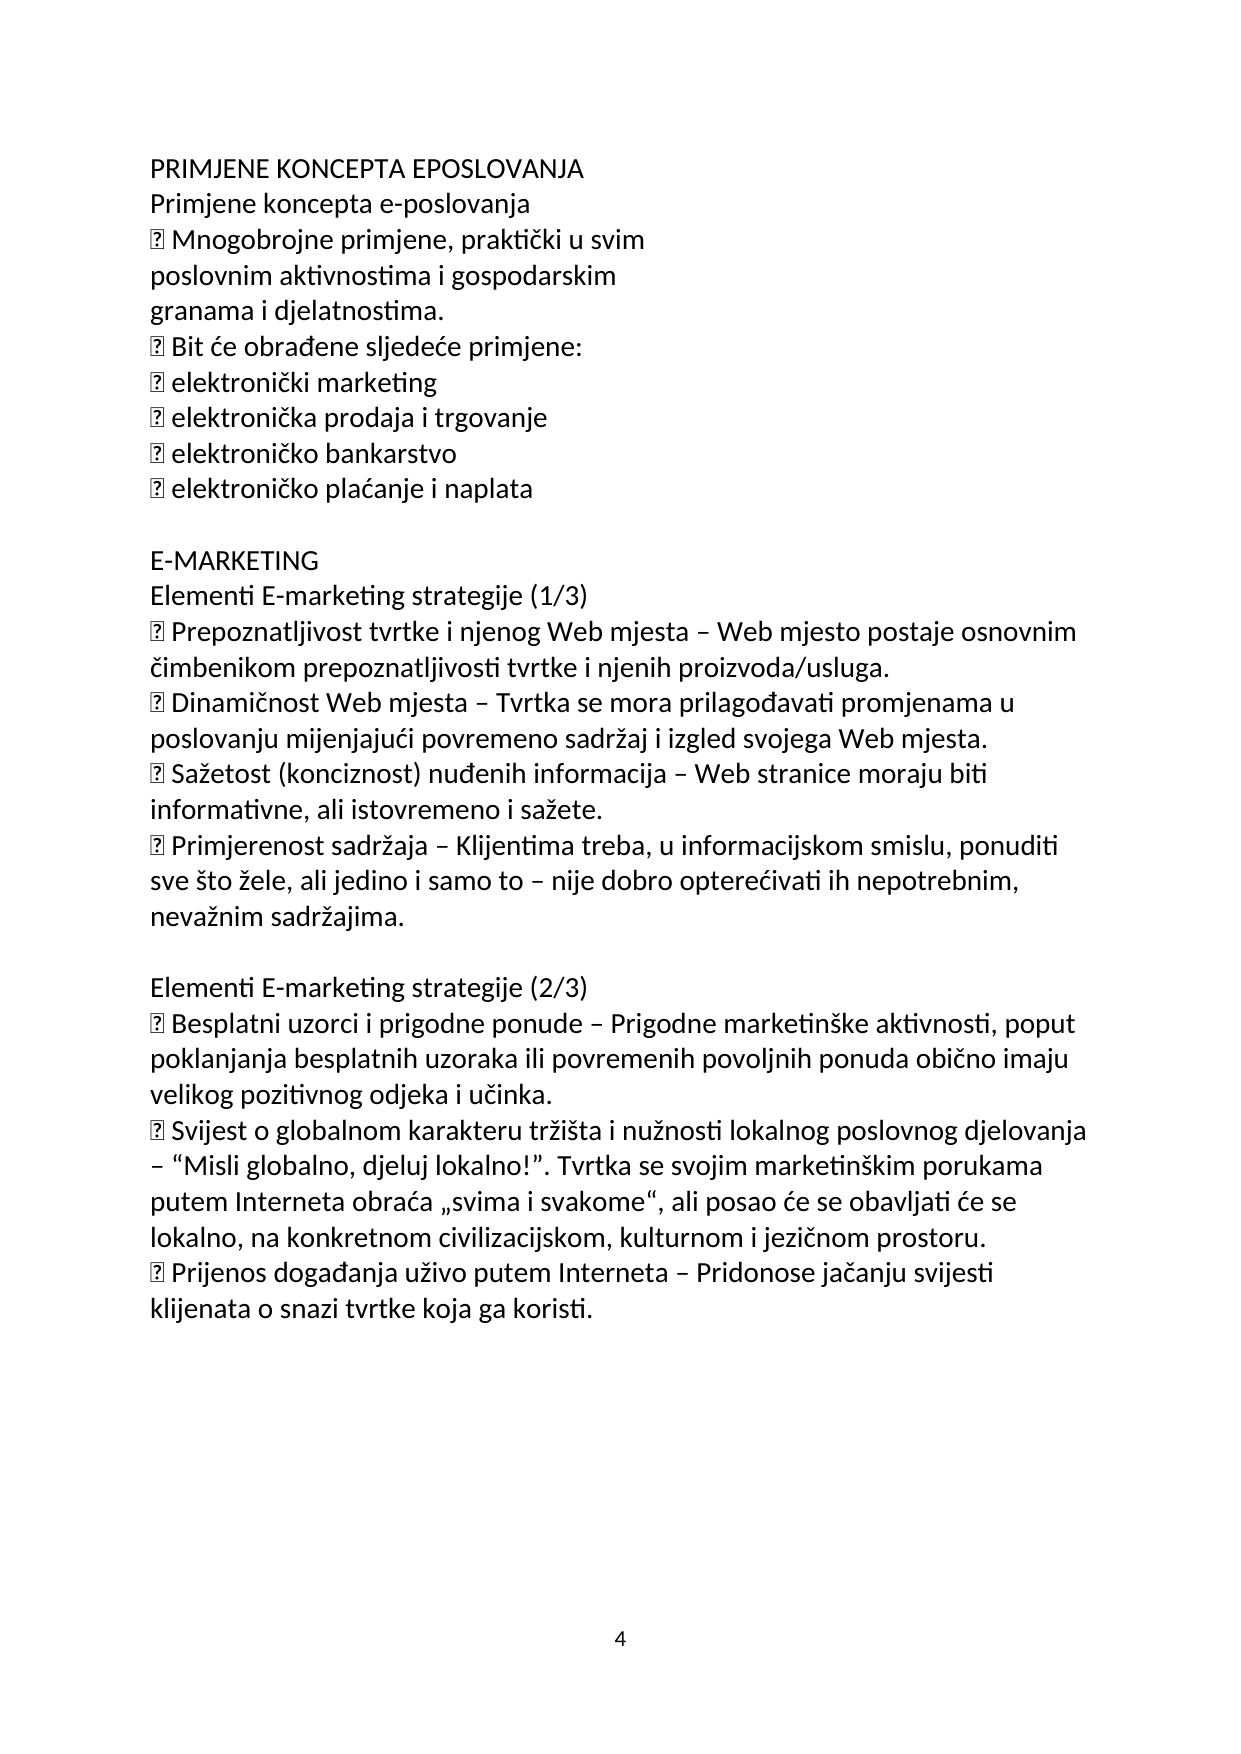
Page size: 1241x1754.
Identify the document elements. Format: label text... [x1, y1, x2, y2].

text  Dinamičnost Web mjesta – Tvrtka se mora prilagođavati promjenama u poslovanju mijenjajući povremeno sadržaj i izgled svojega Web mjesta. [150, 684, 1090, 756]
text Elementi E-marketing strategije (2/3) [150, 969, 1090, 1005]
text granama i djelatnostima. [150, 292, 1090, 328]
text  elektronička prodaja i trgovanje [150, 399, 1090, 435]
text  Besplatni uzorci i prigodne ponude – Prigodne marketinške aktivnosti, poput poklanjanja besplatnih uzoraka ili povremenih povoljnih ponuda obično imaju [150, 1005, 1090, 1076]
text Primjene koncepta e-poslovanja [150, 186, 1090, 221]
text velikog pozitivnog odjeka i učinka. [150, 1076, 1090, 1112]
text  Mnogobrojne primjene, praktički u svim [150, 221, 1090, 257]
text PRIMJENE KONCEPTA EPOSLOVANJA [150, 150, 1090, 186]
text  elektronički marketing [150, 364, 1090, 399]
text nevažnim sadržajima. [150, 898, 1090, 934]
text  elektroničko bankarstvo [150, 435, 1090, 471]
text Elementi E-marketing strategije (1/3) [150, 577, 1090, 613]
text poslovnim aktivnostima i gospodarskim [150, 257, 1090, 292]
text  Svijest o globalnom karakteru tržišta i nužnosti lokalnog poslovnog djelovanja – “Misli globalno, djeluj lokalno!”. Tvrtka se svojim marketinškim porukama putem Interneta obraća „svima i svakome“, ali posao će se obavljati će se lokalno, na konkretnom civilizacijskom, kulturnom i jezičnom prostoru. [150, 1112, 1090, 1254]
text  Prijenos događanja uživo putem Interneta – Pridonose jačanju svijesti klijenata o snazi tvrtke koja ga koristi. [150, 1254, 1090, 1326]
text E-MARKETING [150, 542, 1090, 577]
text  Primjerenost sadržaja – Klijentima treba, u informacijskom smislu, ponuditi sve što žele, ali jedino i samo to – nije dobro opterećivati ih nepotrebnim, [150, 827, 1090, 898]
text  Prepoznatljivost tvrtke i njenog Web mjesta – Web mjesto postaje osnovnim čimbenikom prepoznatljivosti tvrtke i njenih proizvoda/usluga. [150, 613, 1090, 684]
text  elektroničko plaćanje i naplata [150, 471, 1090, 506]
text  Bit će obrađene sljedeće primjene: [150, 328, 1090, 364]
text  Sažetost (konciznost) nuđenih informacija – Web stranice moraju biti informativne, ali istovremeno i sažete. [150, 756, 1090, 827]
